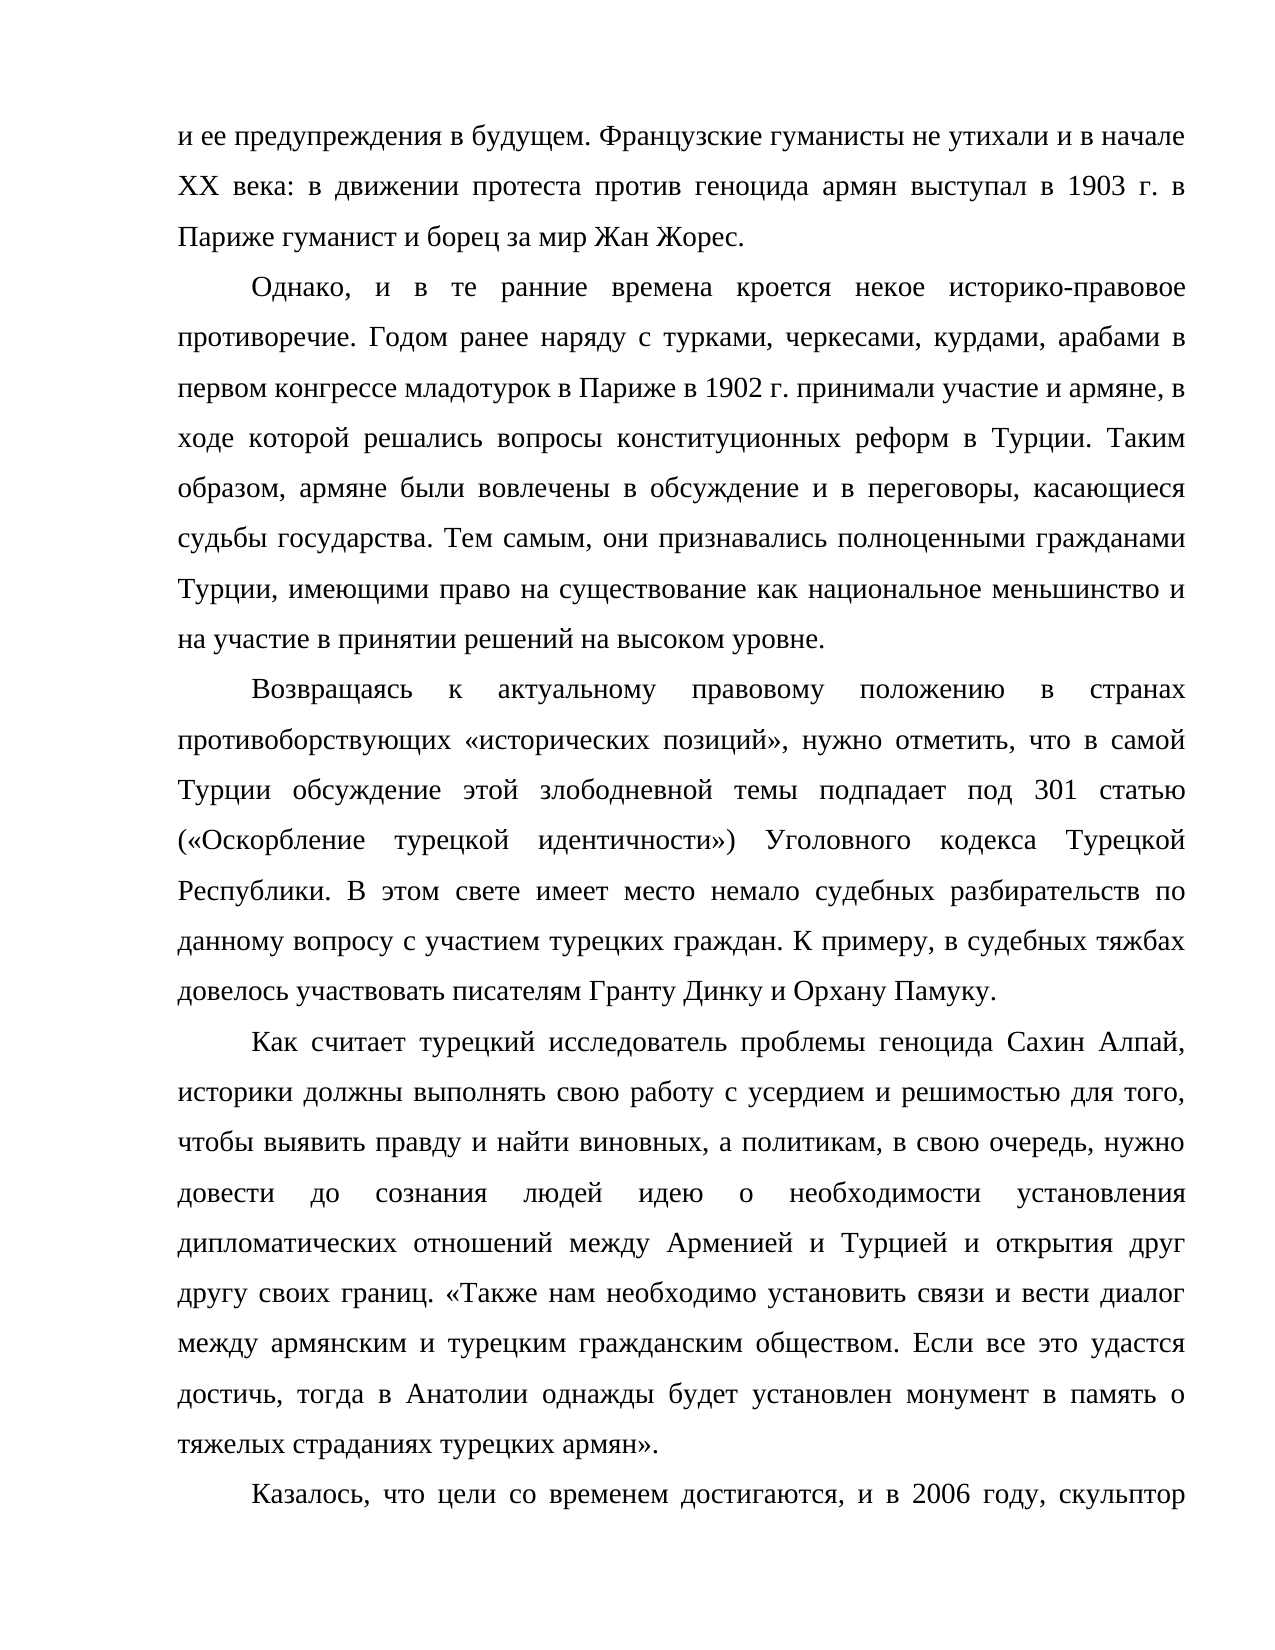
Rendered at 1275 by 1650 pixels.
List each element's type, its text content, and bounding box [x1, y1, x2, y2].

text Однако, и в те ранние времена кроется некое историко-правовое противоречие. Годом ранее наряду с турками, черкесами, курдами, арабами в первом конгрессе младотурок в Париже в 1902 г. принимали участие и армяне, в ходе которой решались вопросы конституционных реформ в Турции. Таким образом, армяне были вовлечены в обсуждение и в переговоры, касающиеся судьбы государства. Тем самым, они признавались полноценными гражданами Турции, имеющими право на существование как национальное меньшинство и на участие в принятии решений на высоком уровне. [177, 269, 1186, 655]
text Как считает турецкий исследователь проблемы геноцида Сахин Алпай, историки должны выполнять свою работу с усердием и решимостью для того, чтобы выявить правду и найти виновных, а политикам, в свою очередь, нужно довести до сознания людей идею о необходимости установления дипломатических отношений между Арменией и Турцией и открытия друг другу своих границ. «Также нам необходимо установить связи и вести диалог между армянским и турецким гражданским обществом. Если все это удастся достичь, тогда в Анатолии однажды будет установлен монумент в память о тяжелых страданиях турецких армян». [177, 1024, 1186, 1460]
text Возвращаясь к актуальному правовому положению в странах противоборствующих «исторических позиций», нужно отметить, что в самой Турции обсуждение этой злободневной темы подпадает под 301 статью («Оскорбление турецкой идентичности») Уголовного кодекса Турецкой Республики. В этом свете имеет место немало судебных разбирательств по данному вопросу с участием турецких граждан. К примеру, в судебных тяжбах довелось участвовать писателям Гранту Динку и Орхану Памуку. [177, 672, 1186, 1007]
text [177, 1477, 1186, 1510]
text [177, 118, 1186, 252]
